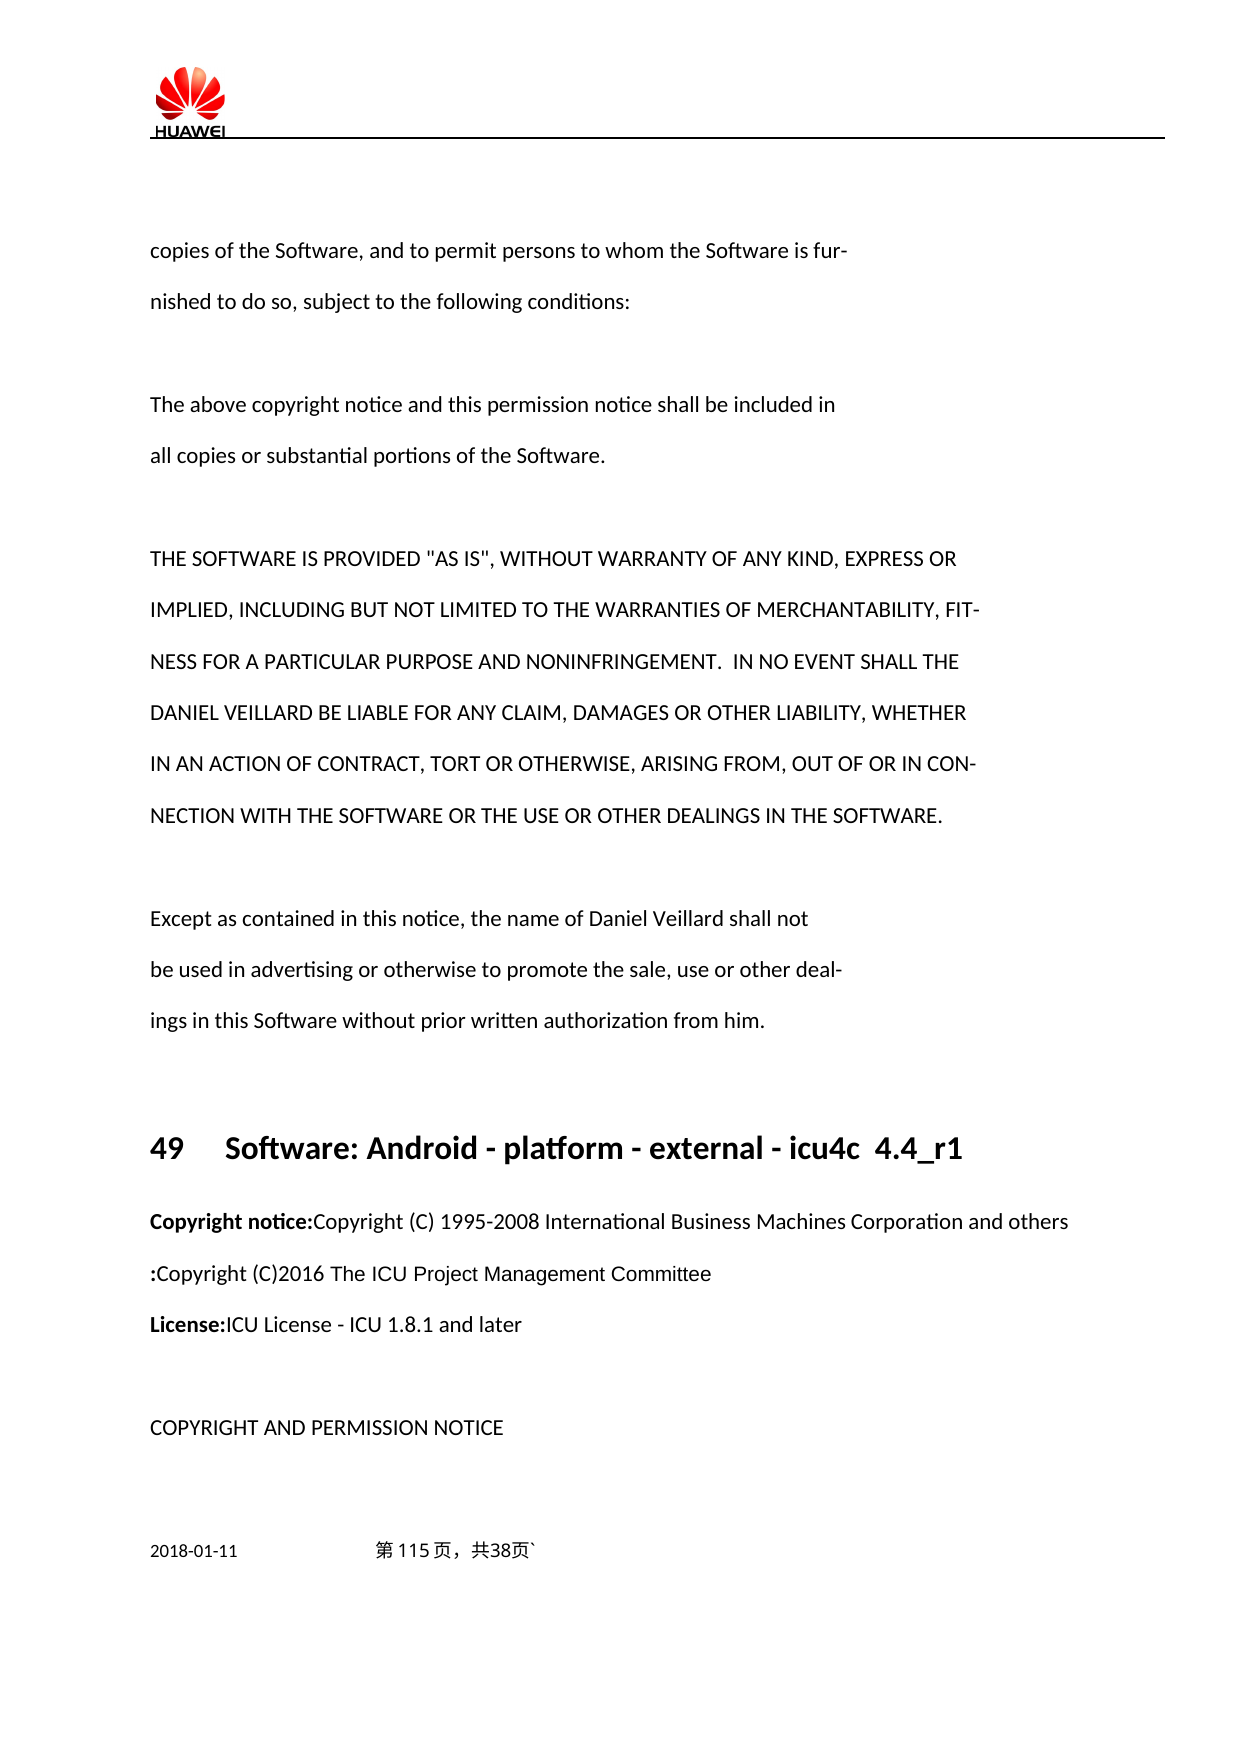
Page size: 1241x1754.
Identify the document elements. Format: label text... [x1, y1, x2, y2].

text copies of the Software, and to permit persons to whom the Software is fur- [150, 234, 1090, 266]
text all copies or substantial portions of the Software. [150, 439, 1090, 472]
text ings in this Software without prior written authorization from him. [150, 1004, 1090, 1037]
text IN AN ACTION OF CONTRACT, TORT OR OTHERWISE, ARISING FROM, OUT OF OR IN CON- [150, 747, 1090, 780]
text :Copyright (C)2016 The ICU Project Management Committee [150, 1257, 1090, 1289]
text NECTION WITH THE SOFTWARE OR THE USE OR OTHER DEALINGS IN THE SOFTWARE. [150, 799, 1090, 831]
subtitle Software: Android - platform - external - icu4c 4.4_r1 [150, 1115, 1090, 1180]
picture [156, 67, 225, 137]
text THE SOFTWARE IS PROVIDED "AS IS", WITHOUT WARRANTY OF ANY KIND, EXPRESS OR [150, 542, 1090, 574]
text Copyright notice:Copyright (C) 1995-2008 International Business Machines Corporation and others [150, 1205, 1090, 1238]
text DANIEL VEILLARD BE LIABLE FOR ANY CLAIM, DAMAGES OR OTHER LIABILITY, WHETHER [150, 696, 1090, 728]
text NESS FOR A PARTICULAR PURPOSE AND NONINFRINGEMENT. IN NO EVENT SHALL THE [150, 645, 1090, 677]
text Except as contained in this notice, the name of Daniel Veillard shall not [150, 901, 1090, 934]
text nished to do so, subject to the following conditions: [150, 285, 1090, 318]
text The above copyright notice and this permission notice shall be included in [150, 388, 1090, 420]
text IMPLIED, INCLUDING BUT NOT LIMITED TO THE WARRANTIES OF MERCHANTABILITY, FIT- [150, 593, 1090, 626]
text COPYRIGHT AND PERMISSION NOTICE [150, 1411, 1090, 1443]
text be used in advertising or otherwise to promote the sale, use or other deal- [150, 953, 1090, 985]
text License:ICU License - ICU 1.8.1 and later [150, 1308, 1090, 1340]
